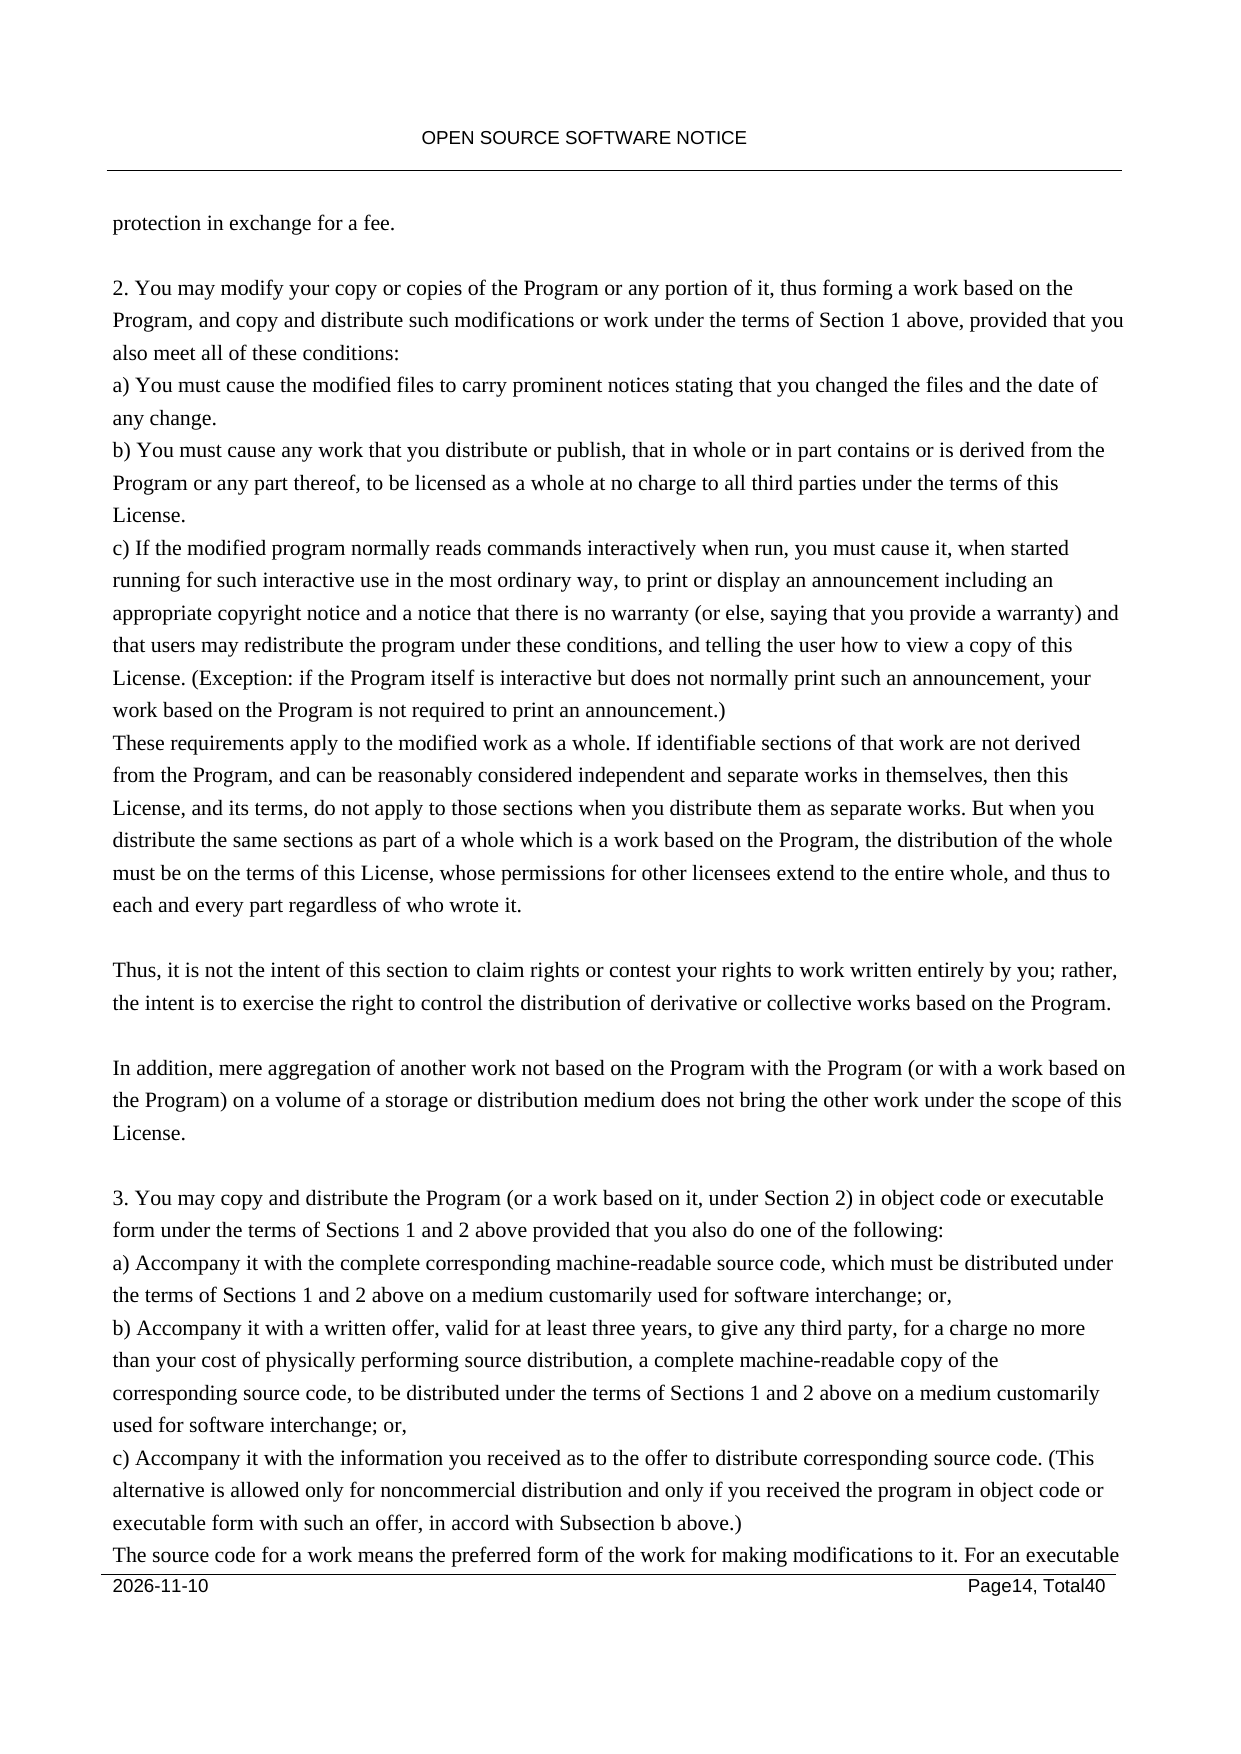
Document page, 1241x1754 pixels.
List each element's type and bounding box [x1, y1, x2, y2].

text [112, 206, 1128, 1571]
